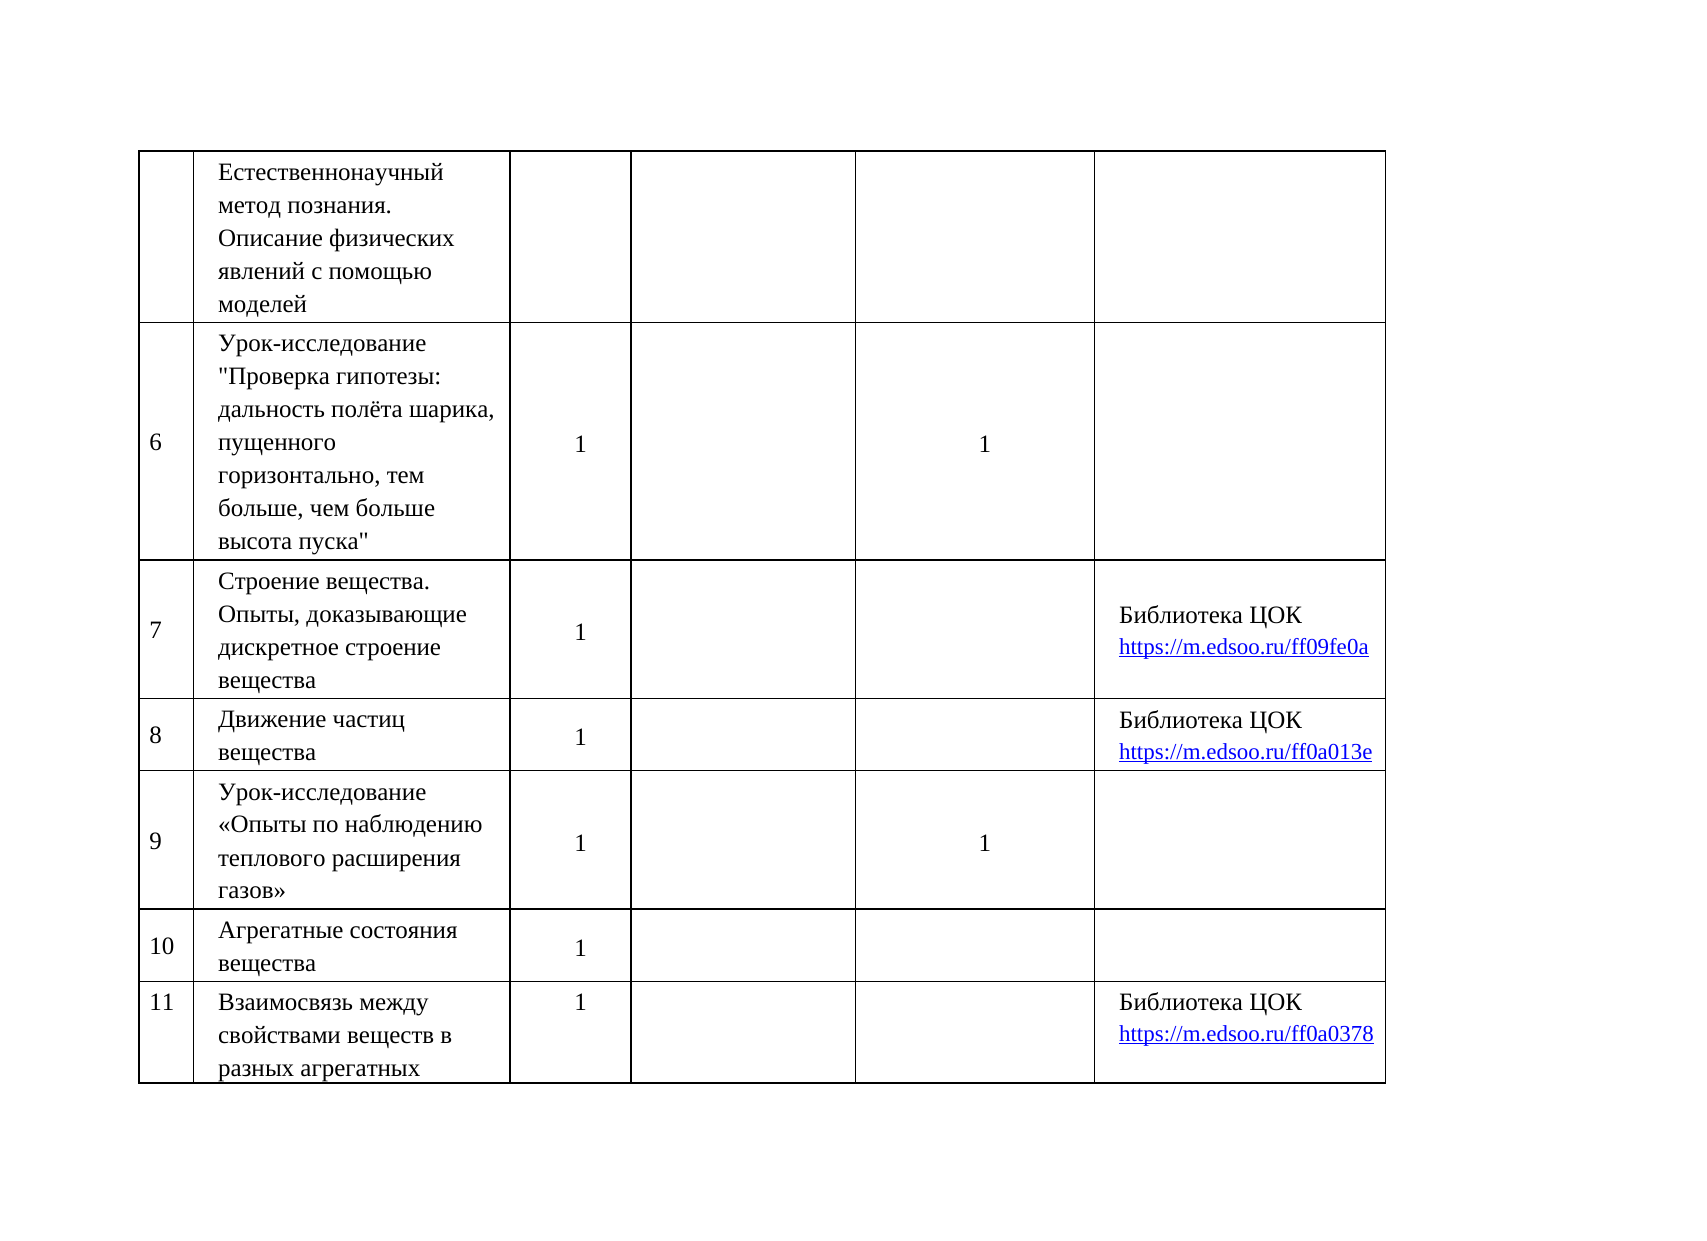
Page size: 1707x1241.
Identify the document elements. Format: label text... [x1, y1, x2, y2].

table_cell 1 [511, 982, 630, 1082]
table_cell 9 [140, 771, 193, 908]
table_cell 1 [856, 323, 1094, 559]
table_cell Движение частиц вещества [194, 699, 509, 770]
table_cell 1 [511, 561, 630, 697]
table_cell [632, 771, 855, 908]
table_cell 1 [856, 771, 1094, 908]
table_cell 1 [511, 323, 630, 559]
table_cell [1095, 910, 1385, 981]
table_cell 11 [140, 982, 193, 1082]
table_cell Библиотека ЦОК https://m.edsoo.ru/ff09fe0a [1095, 561, 1385, 697]
table_cell Агрегатные состояния вещества [194, 910, 509, 981]
table_cell 5 [140, 152, 193, 321]
table_cell [856, 561, 1094, 697]
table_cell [194, 982, 509, 1082]
table_cell [632, 982, 855, 1082]
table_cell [1095, 982, 1385, 1082]
table_cell [856, 982, 1094, 1082]
table_cell 6 [140, 323, 193, 559]
table_cell 7 [140, 561, 193, 697]
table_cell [1095, 152, 1385, 321]
table_cell [1095, 323, 1385, 559]
table_cell Библиотека ЦОК https://m.edsoo.ru/ff0a013e [1095, 699, 1385, 770]
table_cell [1095, 771, 1385, 908]
table_cell Урок-исследование "Проверка гипотезы: дальность полёта шарика, пущенного горизонтально, тем больше, чем больше высота пуска" [194, 323, 509, 559]
table_cell [632, 152, 855, 321]
table_cell 1 [511, 910, 630, 981]
table_cell 10 [140, 910, 193, 981]
table_cell [632, 323, 855, 559]
table_cell [632, 910, 855, 981]
table_cell [856, 152, 1094, 321]
table_cell [632, 561, 855, 697]
table_cell 1 [511, 771, 630, 908]
table_cell Урок-исследование «Опыты по наблюдению теплового расширения газов» [194, 771, 509, 908]
table_cell 8 [140, 699, 193, 770]
table_cell 1 [511, 152, 630, 321]
table_cell [632, 699, 855, 770]
table_cell 1 [511, 699, 630, 770]
table_cell Строение вещества. Опыты, доказывающие дискретное строение вещества [194, 561, 509, 697]
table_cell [194, 152, 509, 321]
table_cell [856, 699, 1094, 770]
table_cell [856, 910, 1094, 981]
